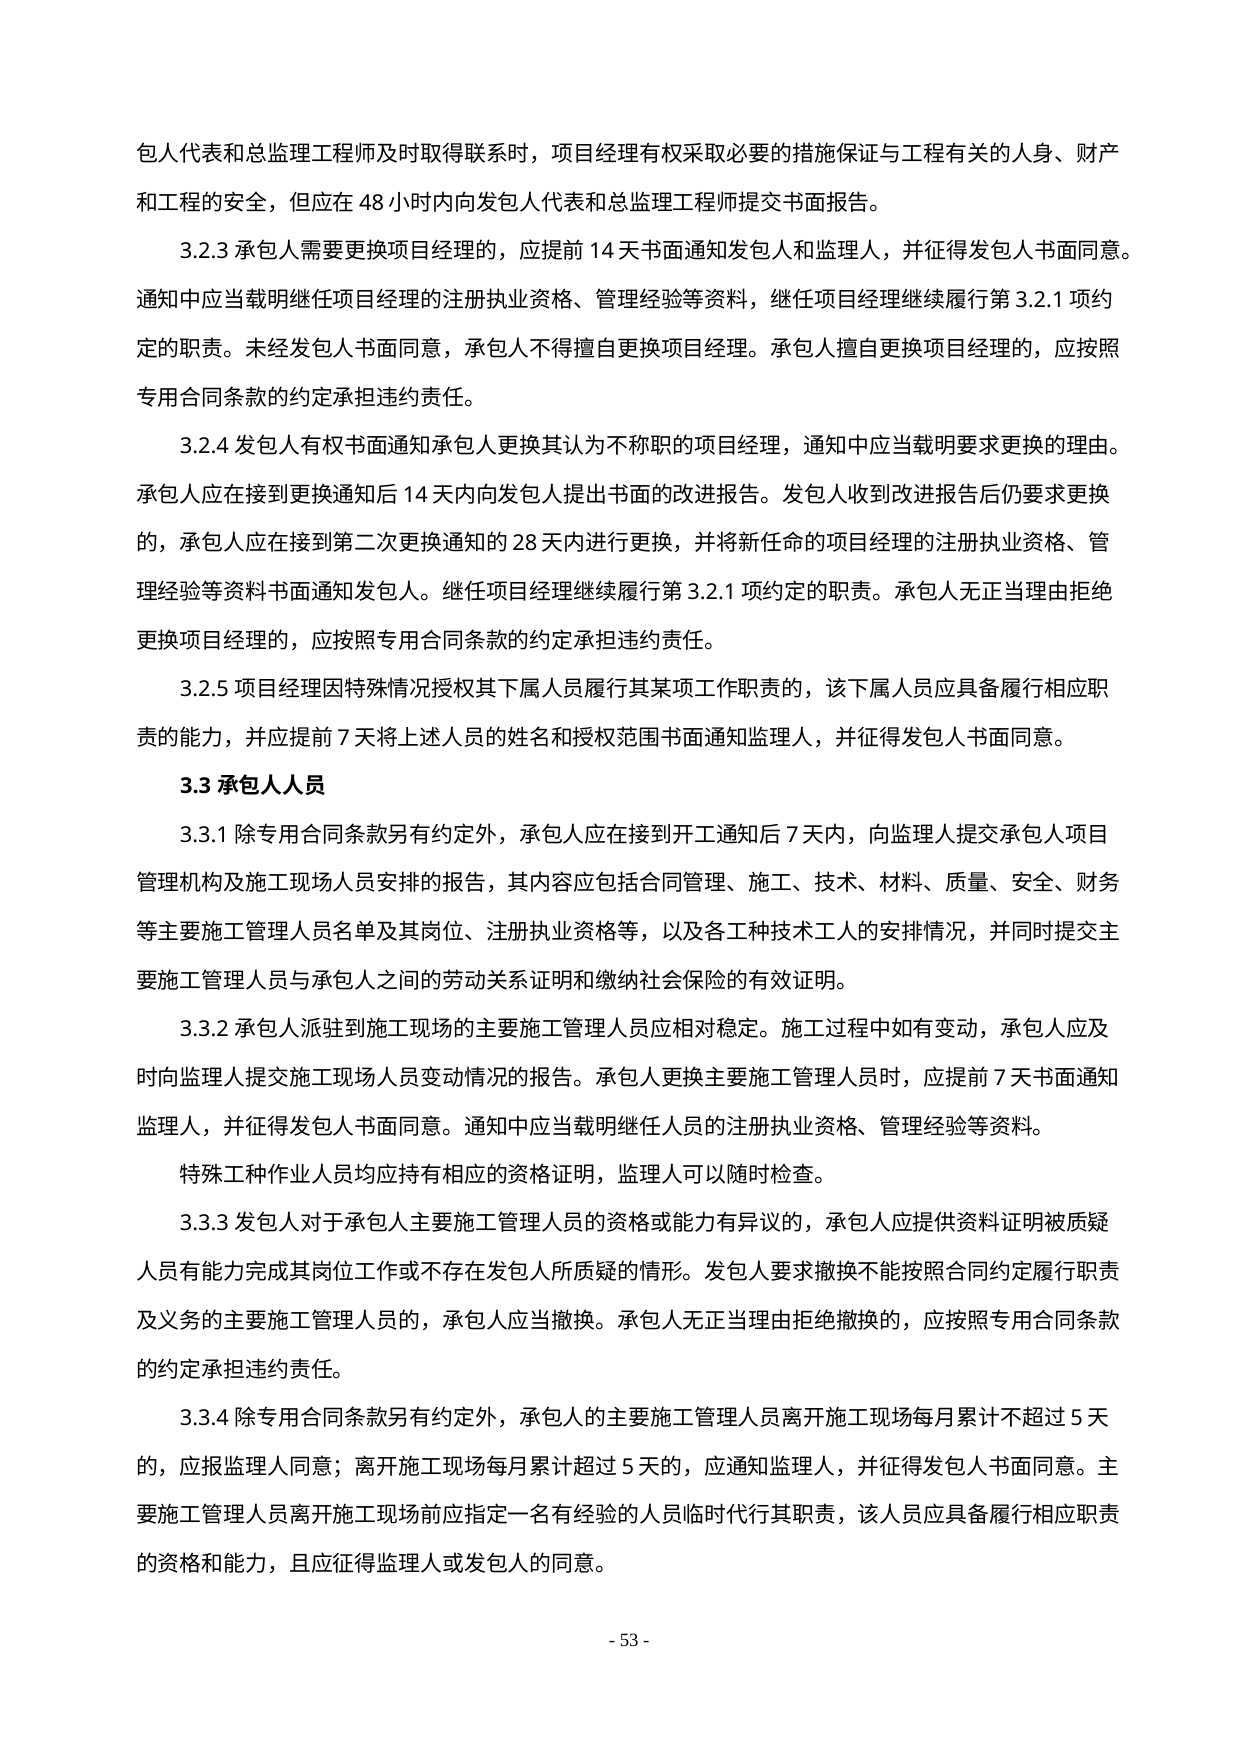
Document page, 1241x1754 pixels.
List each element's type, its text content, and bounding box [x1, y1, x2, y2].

text 特殊工种作业人员均应持有相应的资格证明，监理人可以随时检查。 [136, 1157, 1122, 1189]
text 3.2.5 项目经理因特殊情况授权其下属人员履行其某项工作职责的，该下属人员应具备履行相应职责的能力，并应提前7天将上述人员的姓名和授权范围书面通知监理人，并征得发包人书面同意。 [136, 671, 1122, 752]
text 3.3.4 除专用合同条款另有约定外，承包人的主要施工管理人员离开施工现场每月累计不超过5天的，应报监理人同意；离开施工现场每月累计超过5天的，应通知监理人，并征得发包人书面同意。主要施工管理人员离开施工现场前应指定一名有经验的人员临时代行其职责，该人员应具备履行相应职责的资格和能力，且应征得监理人或发包人的同意。 [136, 1399, 1122, 1578]
subtitle 3.3 承包人人员 [136, 768, 1122, 800]
text 3.3.1 除专用合同条款另有约定外，承包人应在接到开工通知后7天内，向监理人提交承包人项目管理机构及施工现场人员安排的报告，其内容应包括合同管理、施工、技术、材料、质量、安全、财务等主要施工管理人员名单及其岗位、注册执业资格等，以及各工种技术工人的安排情况，并同时提交主要施工管理人员与承包人之间的劳动关系证明和缴纳社会保险的有效证明。 [136, 816, 1122, 995]
text 3.3.2 承包人派驻到施工现场的主要施工管理人员应相对稳定。施工过程中如有变动，承包人应及时向监理人提交施工现场人员变动情况的报告。承包人更换主要施工管理人员时，应提前7天书面通知监理人，并征得发包人书面同意。通知中应当载明继任人员的注册执业资格、管理经验等资料。 [136, 1011, 1122, 1141]
text 3.2.3 承包人需要更换项目经理的，应提前14天书面通知发包人和监理人，并征得发包人书面同意。通知中应当载明继任项目经理的注册执业资格、管理经验等资料，继任项目经理继续履行第3.2.1项约定的职责。未经发包人书面同意，承包人不得擅自更换项目经理。承包人擅自更换项目经理的，应按照专用合同条款的约定承担违约责任。 [136, 233, 1122, 412]
text 3.2.2 项目经理按合同约定组织工程实施。在紧急情况下为确保施工安全和人员安全，在无法与发包人代表和总监理工程师及时取得联系时，项目经理有权采取必要的措施保证与工程有关的人身、财产和工程的安全，但应在48小时内向发包人代表和总监理工程师提交书面报告。 [136, 136, 1122, 217]
text 3.2.4 发包人有权书面通知承包人更换其认为不称职的项目经理，通知中应当载明要求更换的理由。承包人应在接到更换通知后14天内向发包人提出书面的改进报告。发包人收到改进报告后仍要求更换的，承包人应在接到第二次更换通知的28天内进行更换，并将新任命的项目经理的注册执业资格、管理经验等资料书面通知发包人。继任项目经理继续履行第3.2.1项约定的职责。承包人无正当理由拒绝更换项目经理的，应按照专用合同条款的约定承担违约责任。 [136, 427, 1122, 655]
text 3.3.3 发包人对于承包人主要施工管理人员的资格或能力有异议的，承包人应提供资料证明被质疑人员有能力完成其岗位工作或不存在发包人所质疑的情形。发包人要求撤换不能按照合同约定履行职责及义务的主要施工管理人员的，承包人应当撤换。承包人无正当理由拒绝撤换的，应按照专用合同条款的约定承担违约责任。 [136, 1205, 1122, 1384]
